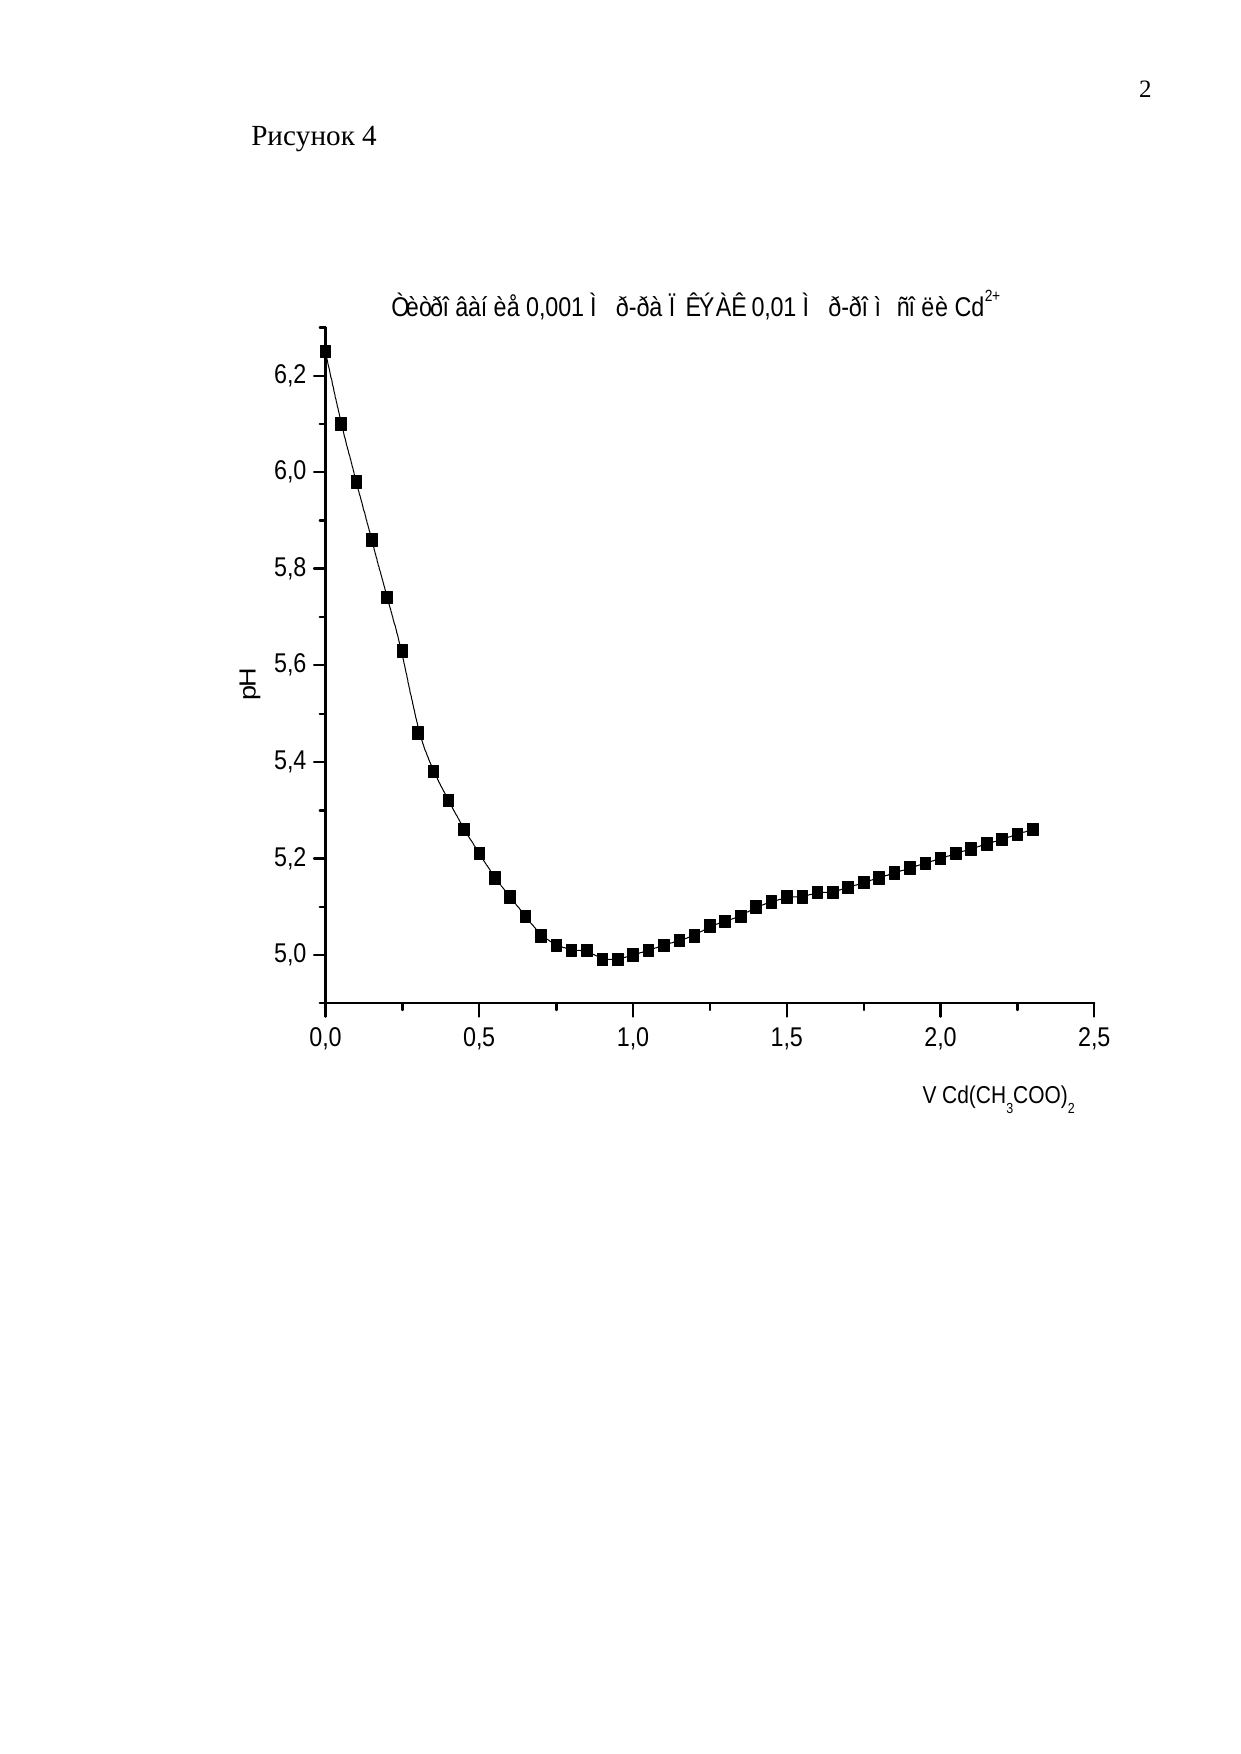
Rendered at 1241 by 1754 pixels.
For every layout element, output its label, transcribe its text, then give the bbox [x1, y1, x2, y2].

text Рисунок 4 [177, 118, 1152, 152]
